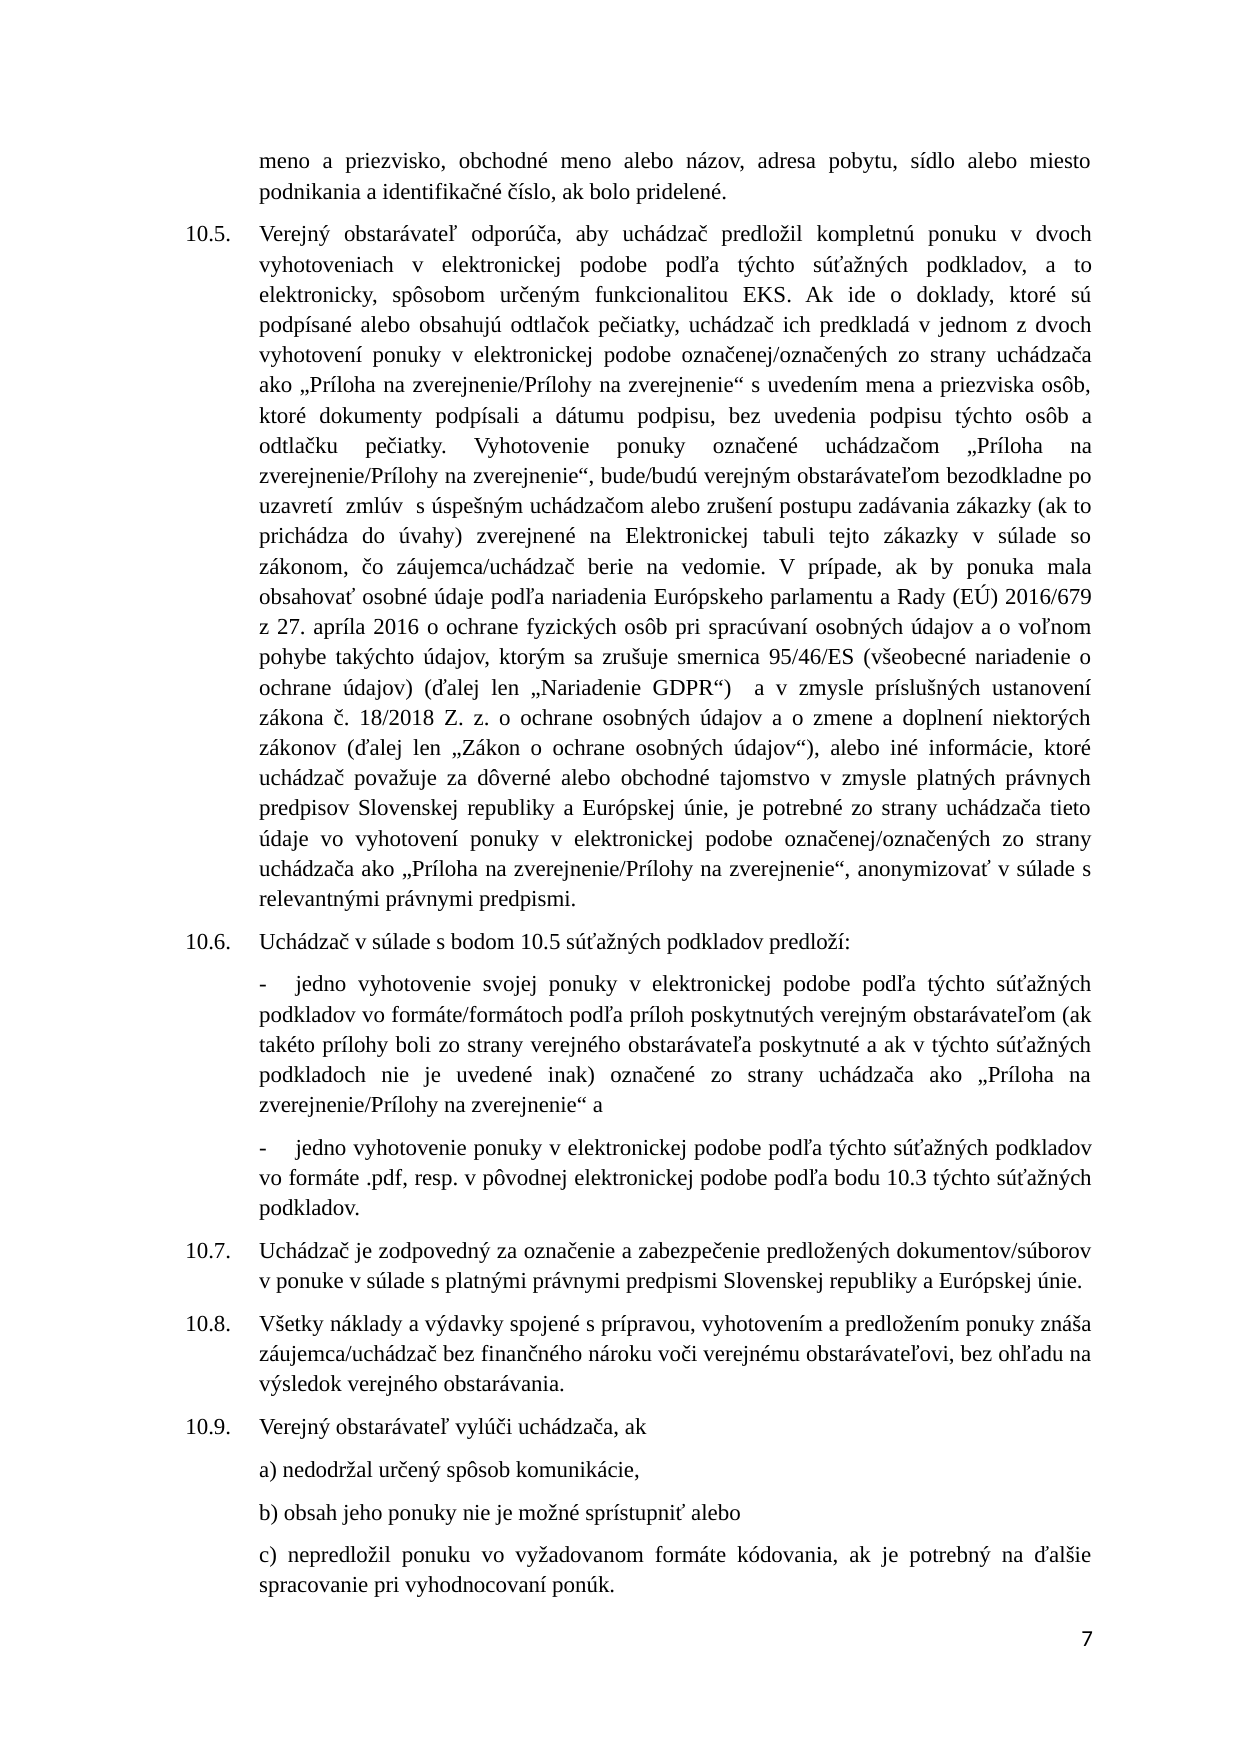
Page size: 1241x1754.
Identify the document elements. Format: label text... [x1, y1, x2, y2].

title c) nepredložil ponuku vo vyžadovanom formáte kódovania, ak je potrebný na ďalšie spracovanie pri vyhodnocovaní ponúk. [259, 1541, 1093, 1598]
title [185, 148, 1093, 204]
title Všetky náklady a výdavky spojené s prípravou, vyhotovením a predložením ponuky znáša záujemca/uchádzač bez finančného nároku voči verejnému obstarávateľovi, bez ohľadu na výsledok verejného obstarávania. [185, 1310, 1093, 1397]
title a) nedodržal určený spôsob komunikácie, [259, 1456, 1093, 1482]
title - jedno vyhotovenie ponuky v elektronickej podobe podľa týchto súťažných podkladov vo formáte .pdf, resp. v pôvodnej elektronickej podobe podľa bodu 10.3 týchto súťažných podkladov. [259, 1134, 1093, 1221]
title - jedno vyhotovenie svojej ponuky v elektronickej podobe podľa týchto súťažných podkladov vo formáte/formátoch podľa príloh poskytnutých verejným obstarávateľom (ak takéto prílohy boli zo strany verejného obstarávateľa poskytnuté a ak v týchto súťažných podkladoch nie je uvedené inak) označené zo strany uchádzača ako „Príloha na zverejnenie/Prílohy na zverejnenie“ a [259, 971, 1093, 1118]
title Uchádzač v súlade s bodom 10.5 súťažných podkladov predloží: [185, 928, 1093, 954]
title Uchádzač je zodpovedný za označenie a zabezpečenie predložených dokumentov/súborov v ponuke v súlade s platnými právnymi predpismi Slovenskej republiky a Európskej únie. [185, 1237, 1093, 1294]
title b) obsah jeho ponuky nie je možné sprístupniť alebo [259, 1499, 1093, 1525]
title Verejný obstarávateľ odporúča, aby uchádzač predložil kompletnú ponuku v dvoch vyhotoveniach v elektronickej podobe podľa týchto súťažných podkladov, a to elektronicky, spôsobom určeným funkcionalitou EKS. Ak ide o doklady, ktoré sú podpísané alebo obsahujú odtlačok pečiatky, uchádzač ich predkladá v jednom z dvoch vyhotovení ponuky v elektronickej podobe označenej/označených zo strany uchádzača ako „Príloha na zverejnenie/Prílohy na zverejnenie“ s uvedením mena a priezviska osôb, ktoré dokumenty podpísali a dátumu podpisu, bez uvedenia podpisu týchto osôb a odtlačku pečiatky. Vyhotovenie ponuky označené uchádzačom „Príloha na zverejnenie/Prílohy na zverejnenie“, bude/budú verejným obstarávateľom bezodkladne po uzavretí zmlúv s úspešným uchádzačom alebo zrušení postupu zadávania zákazky (ak to prichádza do úvahy) zverejnené na Elektronickej tabuli tejto zákazky v súlade so zákonom, čo záujemca/uchádzač berie na vedomie. V prípade, ak by ponuka mala obsahovať osobné údaje podľa nariadenia Európskeho parlamentu a Rady (EÚ) 2016/679 z 27. apríla 2016 o ochrane fyzických osôb pri spracúvaní osobných údajov a o voľnom pohybe takýchto údajov, ktorým sa zrušuje smernica 95/46/ES (všeobecné nariadenie o ochrane údajov) (ďalej len „Nariadenie GDPR“) a v zmysle príslušných ustanovení zákona č. 18/2018 Z. z. o ochrane osobných údajov a o zmene a doplnení niektorých zákonov (ďalej len „Zákon o ochrane osobných údajov“), alebo iné informácie, ktoré uchádzač považuje za dôverné alebo obchodné tajomstvo v zmysle platných právnych predpisov Slovenskej republiky a Európskej únie, je potrebné zo strany uchádzača tieto údaje vo vyhotovení ponuky v elektronickej podobe označenej/označených zo strany uchádzača ako „Príloha na zverejnenie/Prílohy na zverejnenie“, anonymizovať v súlade s relevantnými právnymi predpismi. [185, 221, 1093, 911]
title Verejný obstarávateľ vylúči uchádzača, ak [185, 1413, 1093, 1439]
